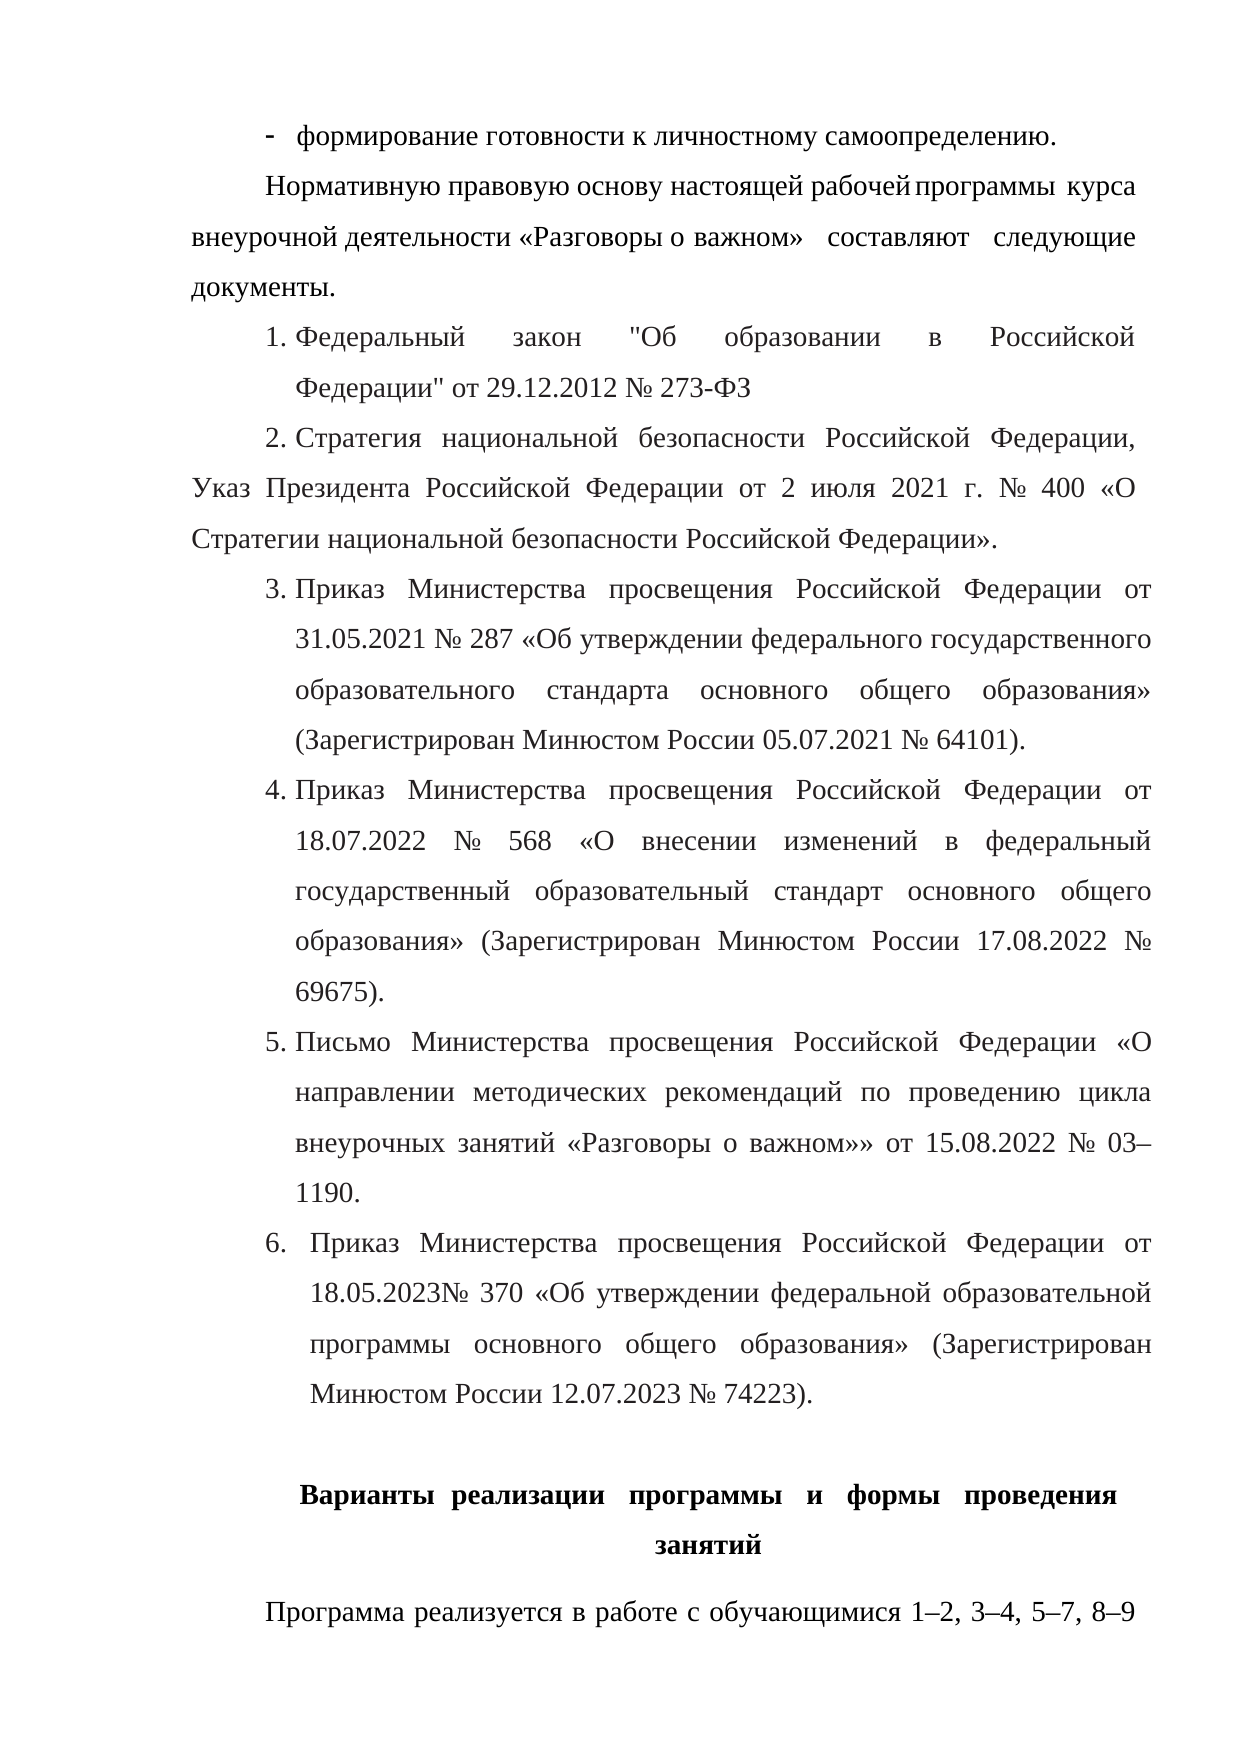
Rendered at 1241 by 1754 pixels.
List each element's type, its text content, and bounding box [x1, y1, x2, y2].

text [191, 1594, 1136, 1628]
text Нормативную правовую основу настоящей рабочей программы курса внеурочной деятельности «Разговоры о важном» составляют следующие документы. [191, 168, 1136, 303]
list Письмо Министерства просвещения Российской Федерации «О направлении методических рекомендаций по проведению цикла внеурочных занятий «Разговоры о важном»» от 15.08.2022 № 03–1190. [265, 1024, 1152, 1208]
list Приказ Министерства просвещения Российской Федерации от 18.07.2022 № 568 «О внесении изменений в федеральный государственный образовательный стандарт основного общего образования» (Зарегистрирован Минюстом России 17.08.2022 № 69675). [265, 772, 1152, 1007]
subtitle Варианты реализации программы и формы проведения занятий [265, 1477, 1152, 1561]
list Приказ Министерства просвещения Российской Федерации от 31.05.2021 № 287 «Об утверждении федерального государственного образовательного стандарта основного общего образования» (Зарегистрирован Минюстом России 05.07.2021 № 64101). [265, 571, 1152, 756]
list Приказ Министерства просвещения Российской Федерации от 18.05.2023№ 370 «Об утверждении федеральной образовательной программы основного общего образования» (Зарегистрирован Минюстом России 12.07.2023 № 74223). [265, 1225, 1152, 1410]
list Федеральный закон "Об образовании в Российской Федерации" от 29.12.2012 № 273-ФЗ [191, 319, 1136, 403]
list формирование готовности к личностному самоопределению. [265, 118, 1152, 152]
list Стратегия национальной безопасности Российской Федерации, Указ Президента Российской Федерации от 2 июля 2021 г. № 400 «О Стратегии национальной безопасности Российской Федерации». [191, 420, 1136, 554]
